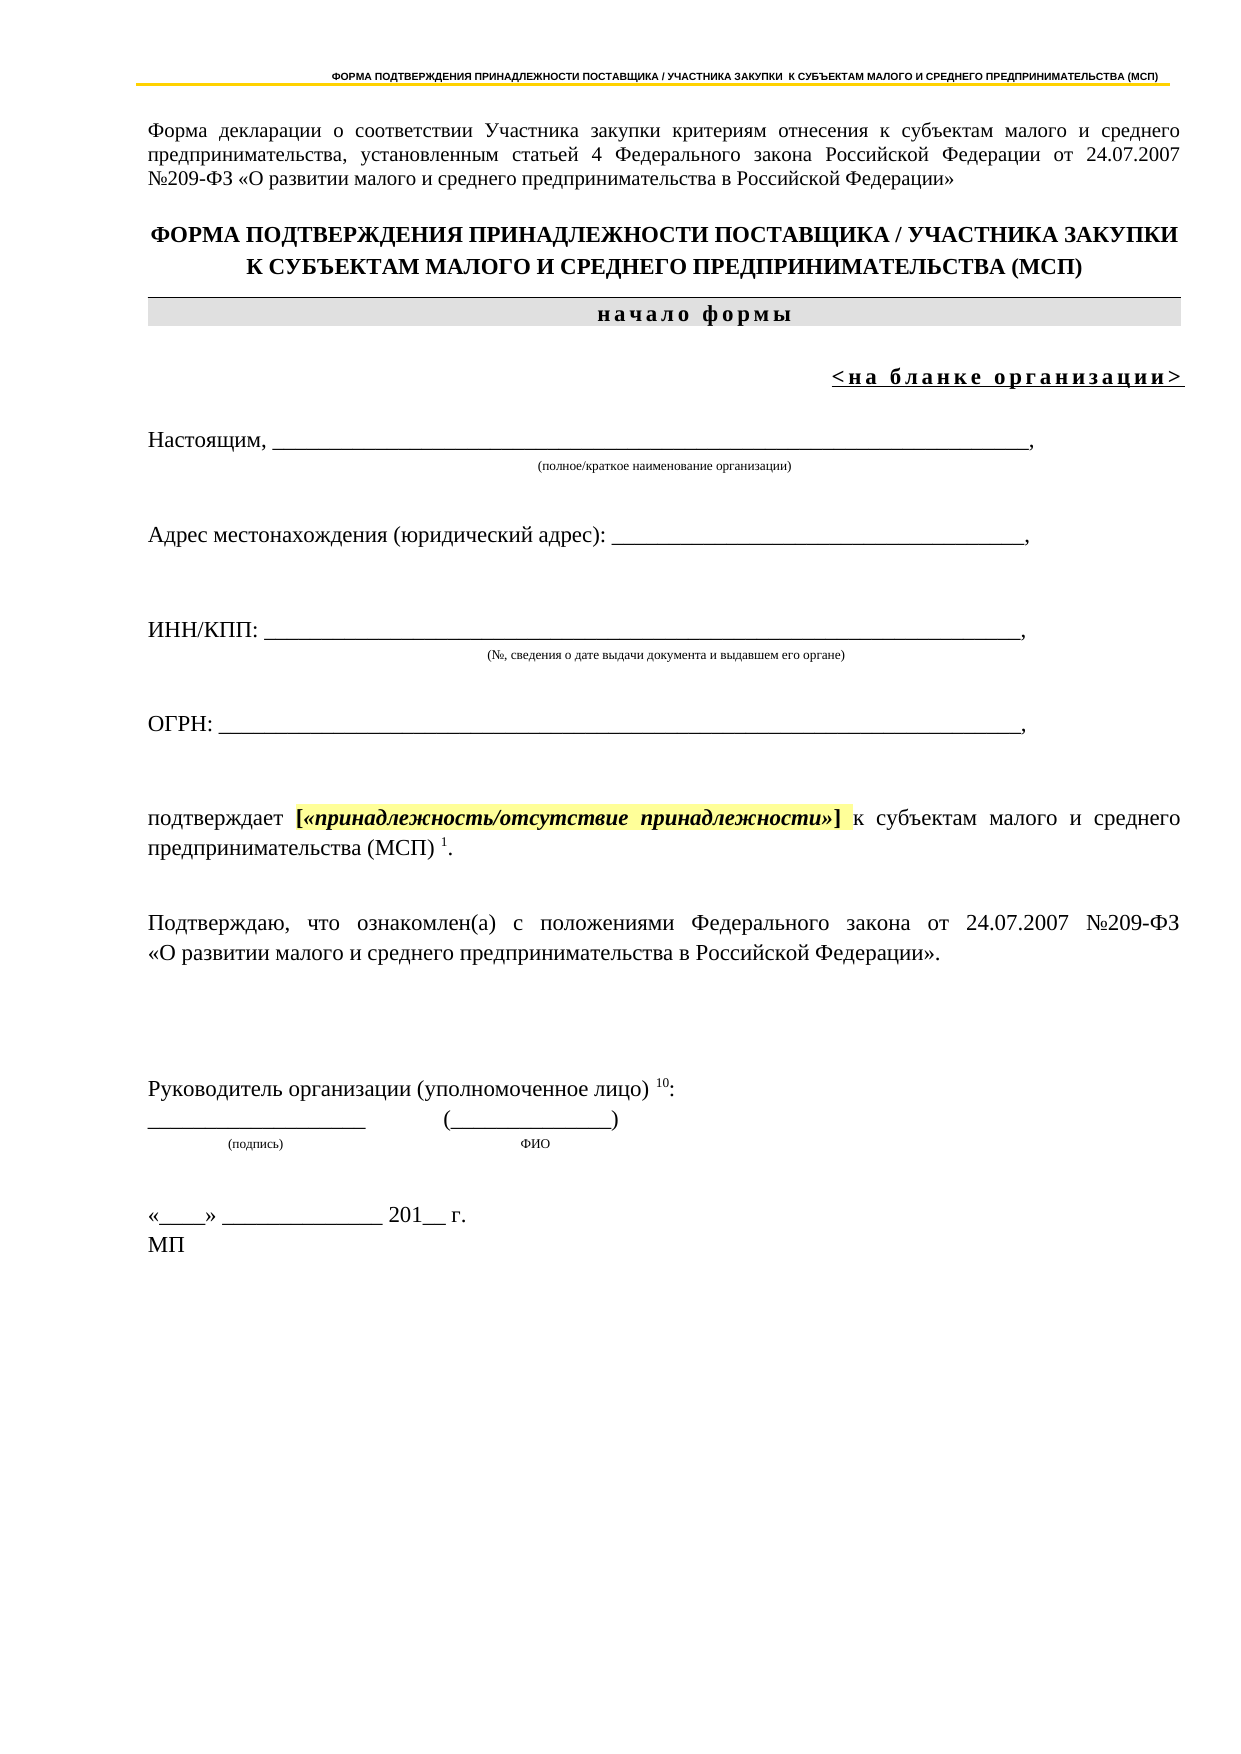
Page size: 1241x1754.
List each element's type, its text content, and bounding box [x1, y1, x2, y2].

text Настоящим, __________________________________________________________________, [148, 426, 1181, 453]
text «____» ______________ 201__ г. [148, 1201, 1181, 1228]
text начало формы [148, 298, 1181, 326]
text (№, сведения о дате выдачи документа и выдавшем его органе) [148, 647, 1181, 673]
text ОГРН: ______________________________________________________________________, [148, 710, 1181, 737]
text Адрес местонахождения (юридический адрес): ____________________________________, [148, 521, 1181, 547]
text подтверждает [«принадлежность/отсутствие принадлежности»] к субъектам малого и среднего предпринимательства (МСП) 1. [148, 804, 1181, 860]
text ИНН/КПП: __________________________________________________________________, [148, 616, 1181, 642]
text (полное/краткое наименование организации) [148, 458, 1181, 484]
text Подтверждаю, что ознакомлен(а) с положениями Федерального закона от 24.07.2007 №209-ФЗ «О развитии малого и среднего предпринимательства в Российской Федерации». [148, 909, 1181, 966]
text Форма подтверждения принадлежности поставщика / участника закупки к субъектам малого и среднего предпринимательства (МСП) [148, 221, 1181, 279]
text ___________________ (______________) [148, 1106, 1181, 1132]
text МП [148, 1232, 1181, 1258]
text (подпись) ФИО [148, 1136, 1181, 1162]
text Руководитель организации (уполномоченное лицо) 10: [148, 1075, 1181, 1102]
text Форма декларации о соответствии Участника закупки критериям отнесения к субъектам малого и среднего предпринимательства, установленным статьей 4 Федерального закона Российской Федерации от 24.07.2007 №209-ФЗ «О развитии малого и среднего предпринимательства в Российской Федерации» [148, 117, 1181, 190]
text <на бланке организации> [148, 363, 1181, 389]
